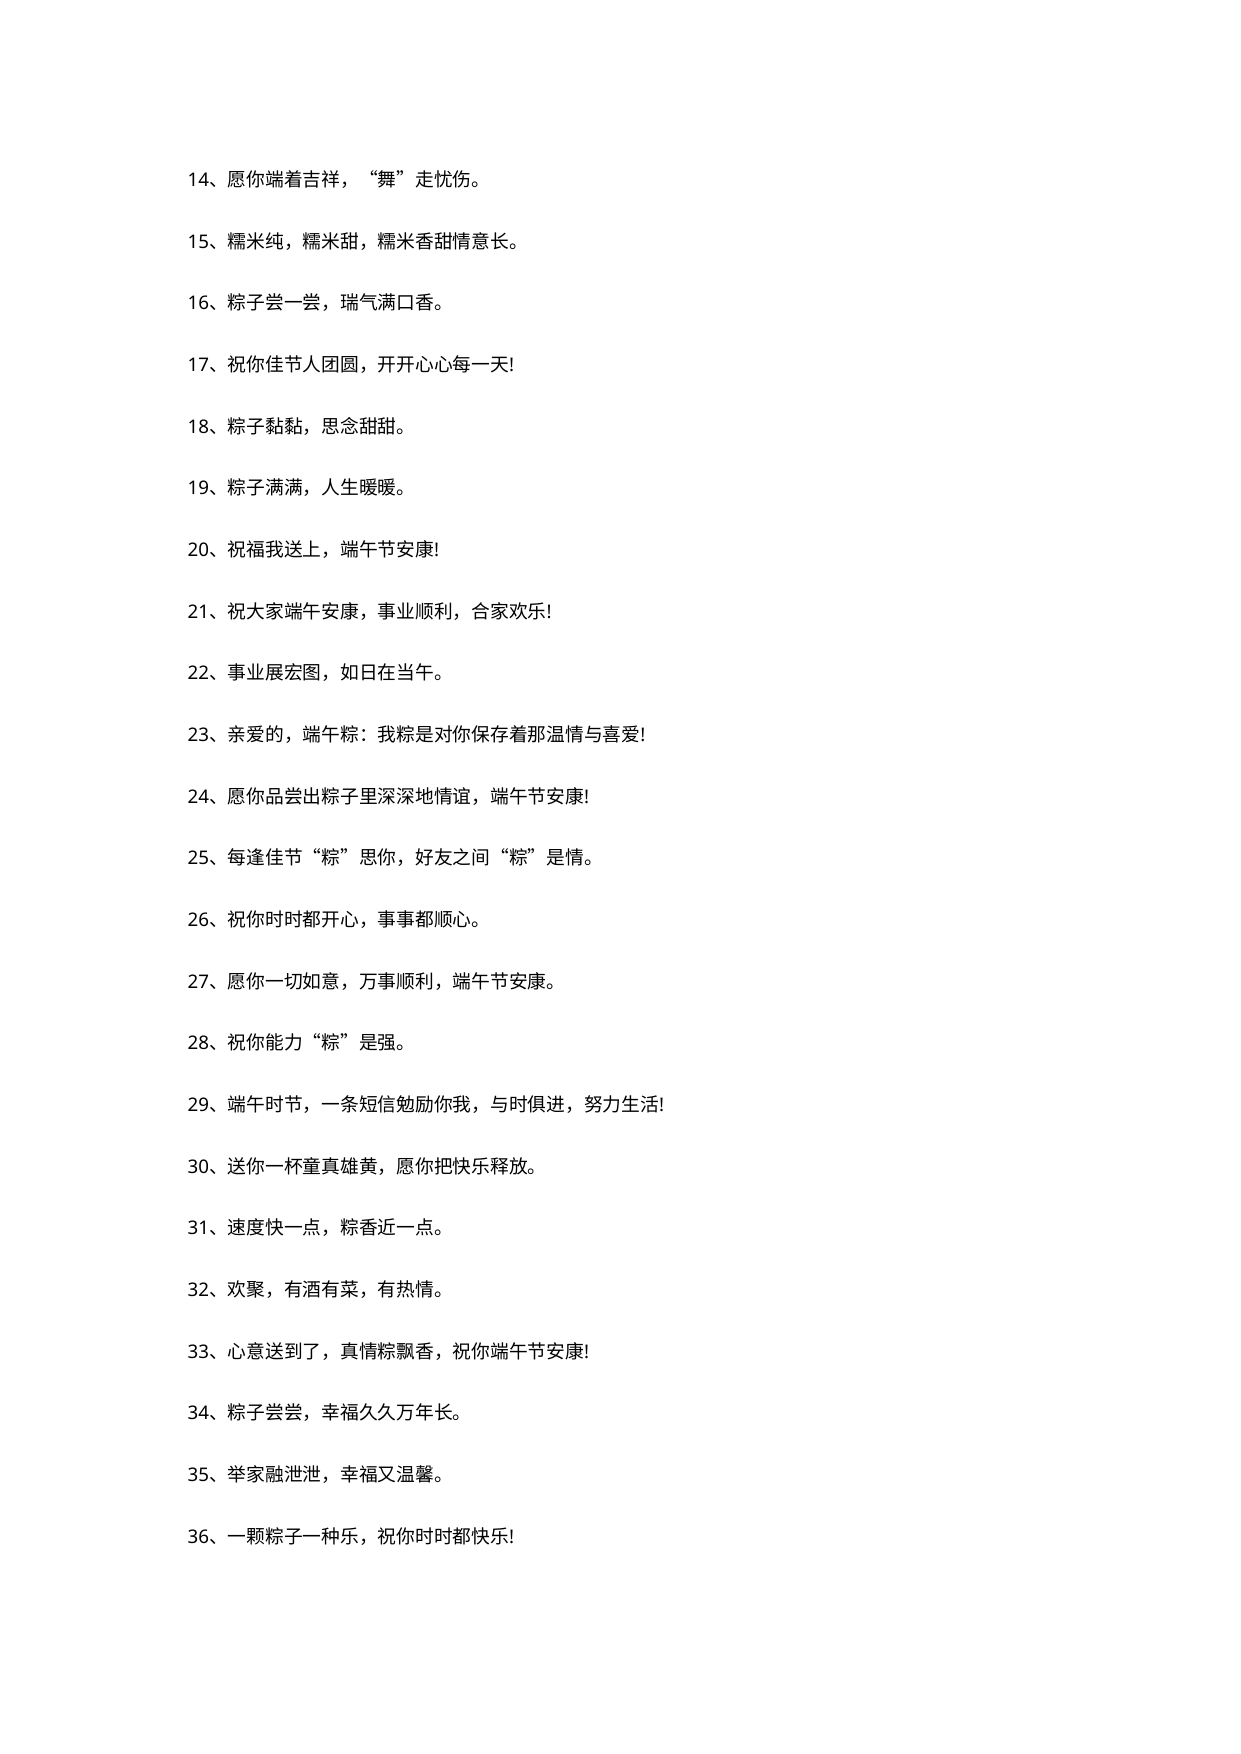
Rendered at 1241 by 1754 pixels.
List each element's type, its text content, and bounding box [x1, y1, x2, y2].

text 32、欢聚，有酒有菜，有热情。 [187, 1272, 1053, 1304]
text 28、祝你能力“粽”是强。 [187, 1025, 1053, 1058]
text 25、每逢佳节“粽”思你，好友之间“粽”是情。 [187, 840, 1053, 873]
text 33、心意送到了，真情粽飘香，祝你端午节安康! [187, 1334, 1053, 1366]
text 15、糯米纯，糯米甜，糯米香甜情意长。 [187, 224, 1053, 256]
text 20、祝福我送上，端午节安康! [187, 532, 1053, 564]
text 36、一颗粽子一种乐，祝你时时都快乐! [187, 1519, 1053, 1551]
text 23、亲爱的，端午粽：我粽是对你保存着那温情与喜爱! [187, 717, 1053, 749]
text 22、事业展宏图，如日在当午。 [187, 655, 1053, 688]
text 26、祝你时时都开心，事事都顺心。 [187, 902, 1053, 934]
text 17、祝你佳节人团圆，开开心心每一天! [187, 347, 1053, 379]
text 24、愿你品尝出粽子里深深地情谊，端午节安康! [187, 779, 1053, 811]
text 16、粽子尝一尝，瑞气满口香。 [187, 285, 1053, 318]
text 21、祝大家端午安康，事业顺利，合家欢乐! [187, 594, 1053, 626]
text 27、愿你一切如意，万事顺利，端午节安康。 [187, 964, 1053, 996]
text 14、愿你端着吉祥，“舞”走忧伤。 [187, 162, 1053, 194]
text 18、粽子黏黏，思念甜甜。 [187, 409, 1053, 441]
text 29、端午时节，一条短信勉励你我，与时俱进，努力生活! [187, 1087, 1053, 1119]
text 30、送你一杯童真雄黄，愿你把快乐释放。 [187, 1149, 1053, 1181]
text 19、粽子满满，人生暖暖。 [187, 470, 1053, 503]
text 34、粽子尝尝，幸福久久万年长。 [187, 1395, 1053, 1428]
text 35、举家融泄泄，幸福又温馨。 [187, 1457, 1053, 1489]
text 31、速度快一点，粽香近一点。 [187, 1210, 1053, 1243]
